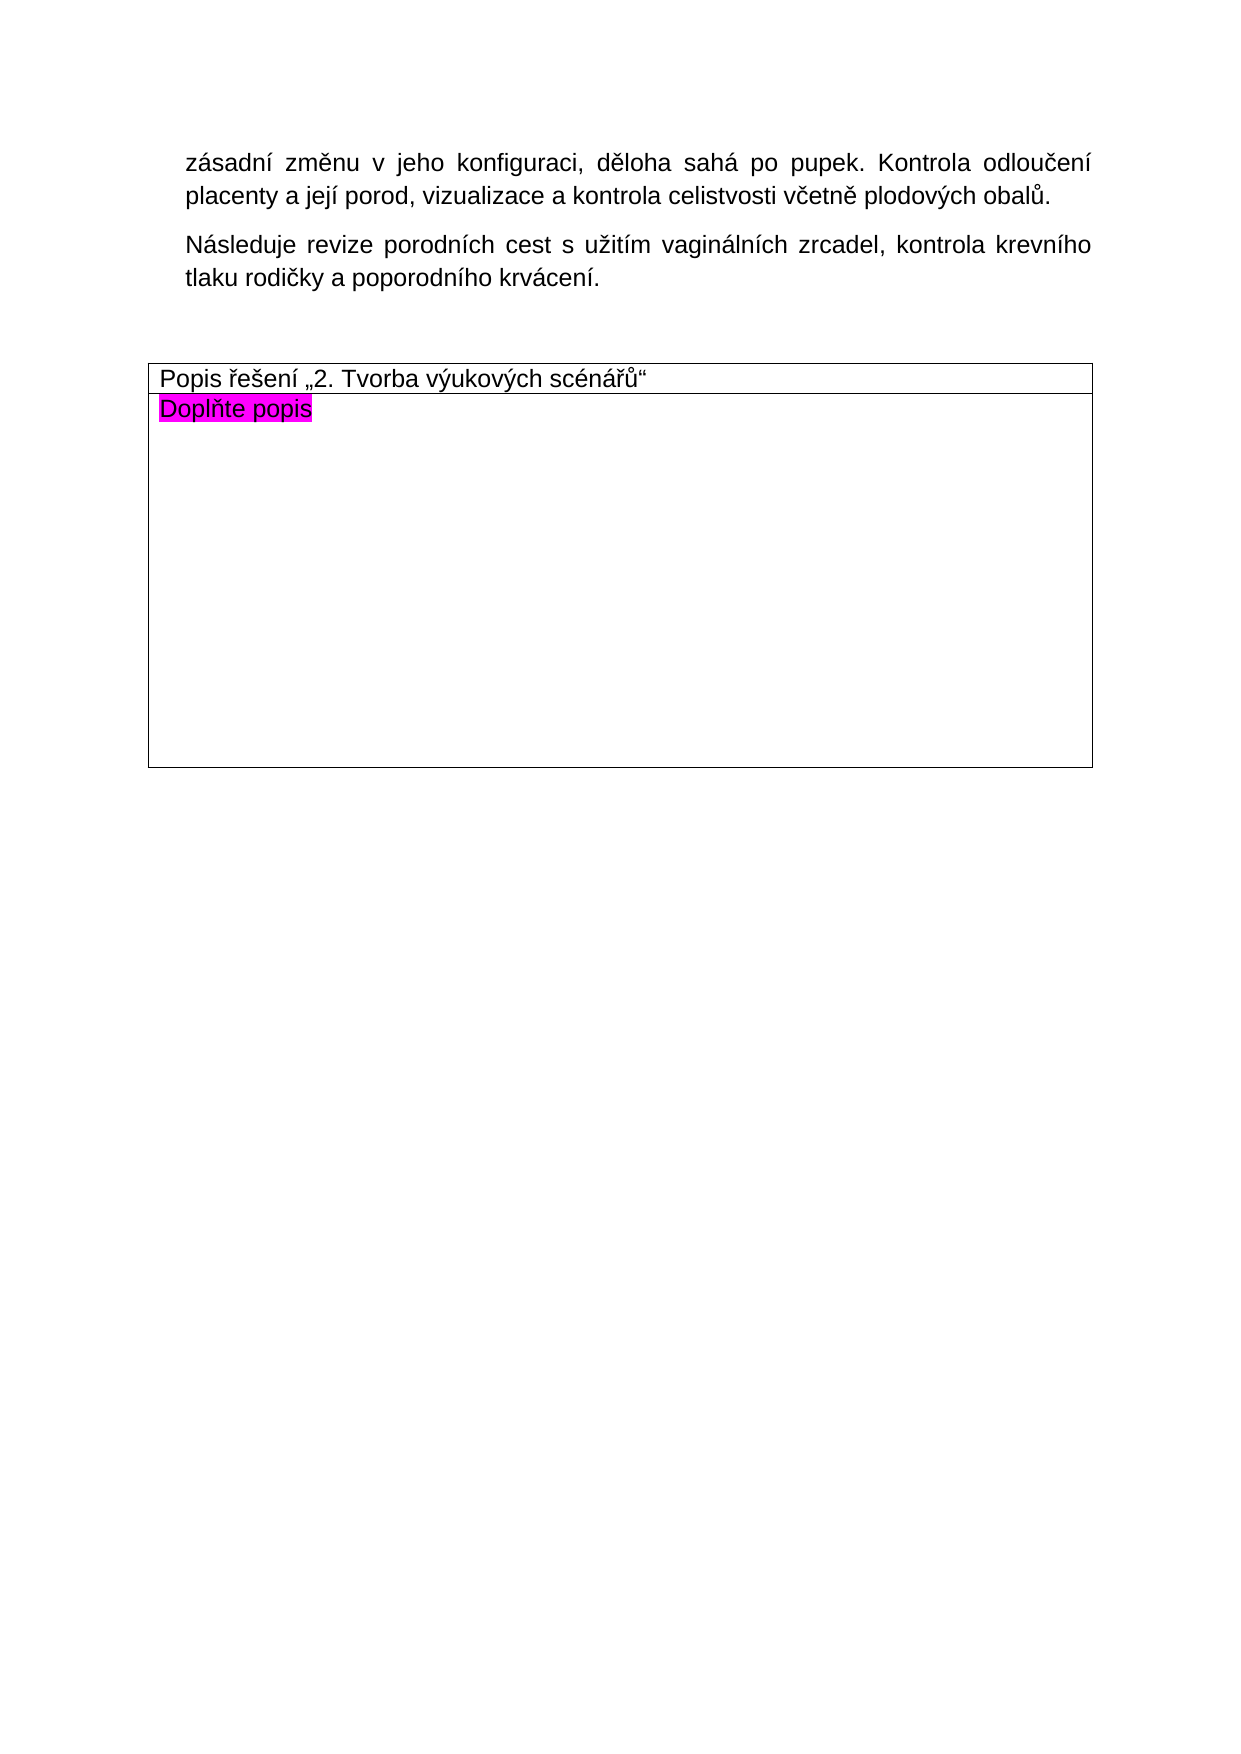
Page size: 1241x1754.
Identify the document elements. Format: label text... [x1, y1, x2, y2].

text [185, 148, 1093, 209]
table_cell Doplňte popis [149, 394, 1092, 767]
text Následuje revize porodních cest s užitím vaginálních zrcadel, kontrola krevního tlaku rodičky a poporodního krvácení. [185, 230, 1093, 292]
table_header Popis řešení „2. Tvorba výukových scénářů“ [149, 364, 1092, 392]
